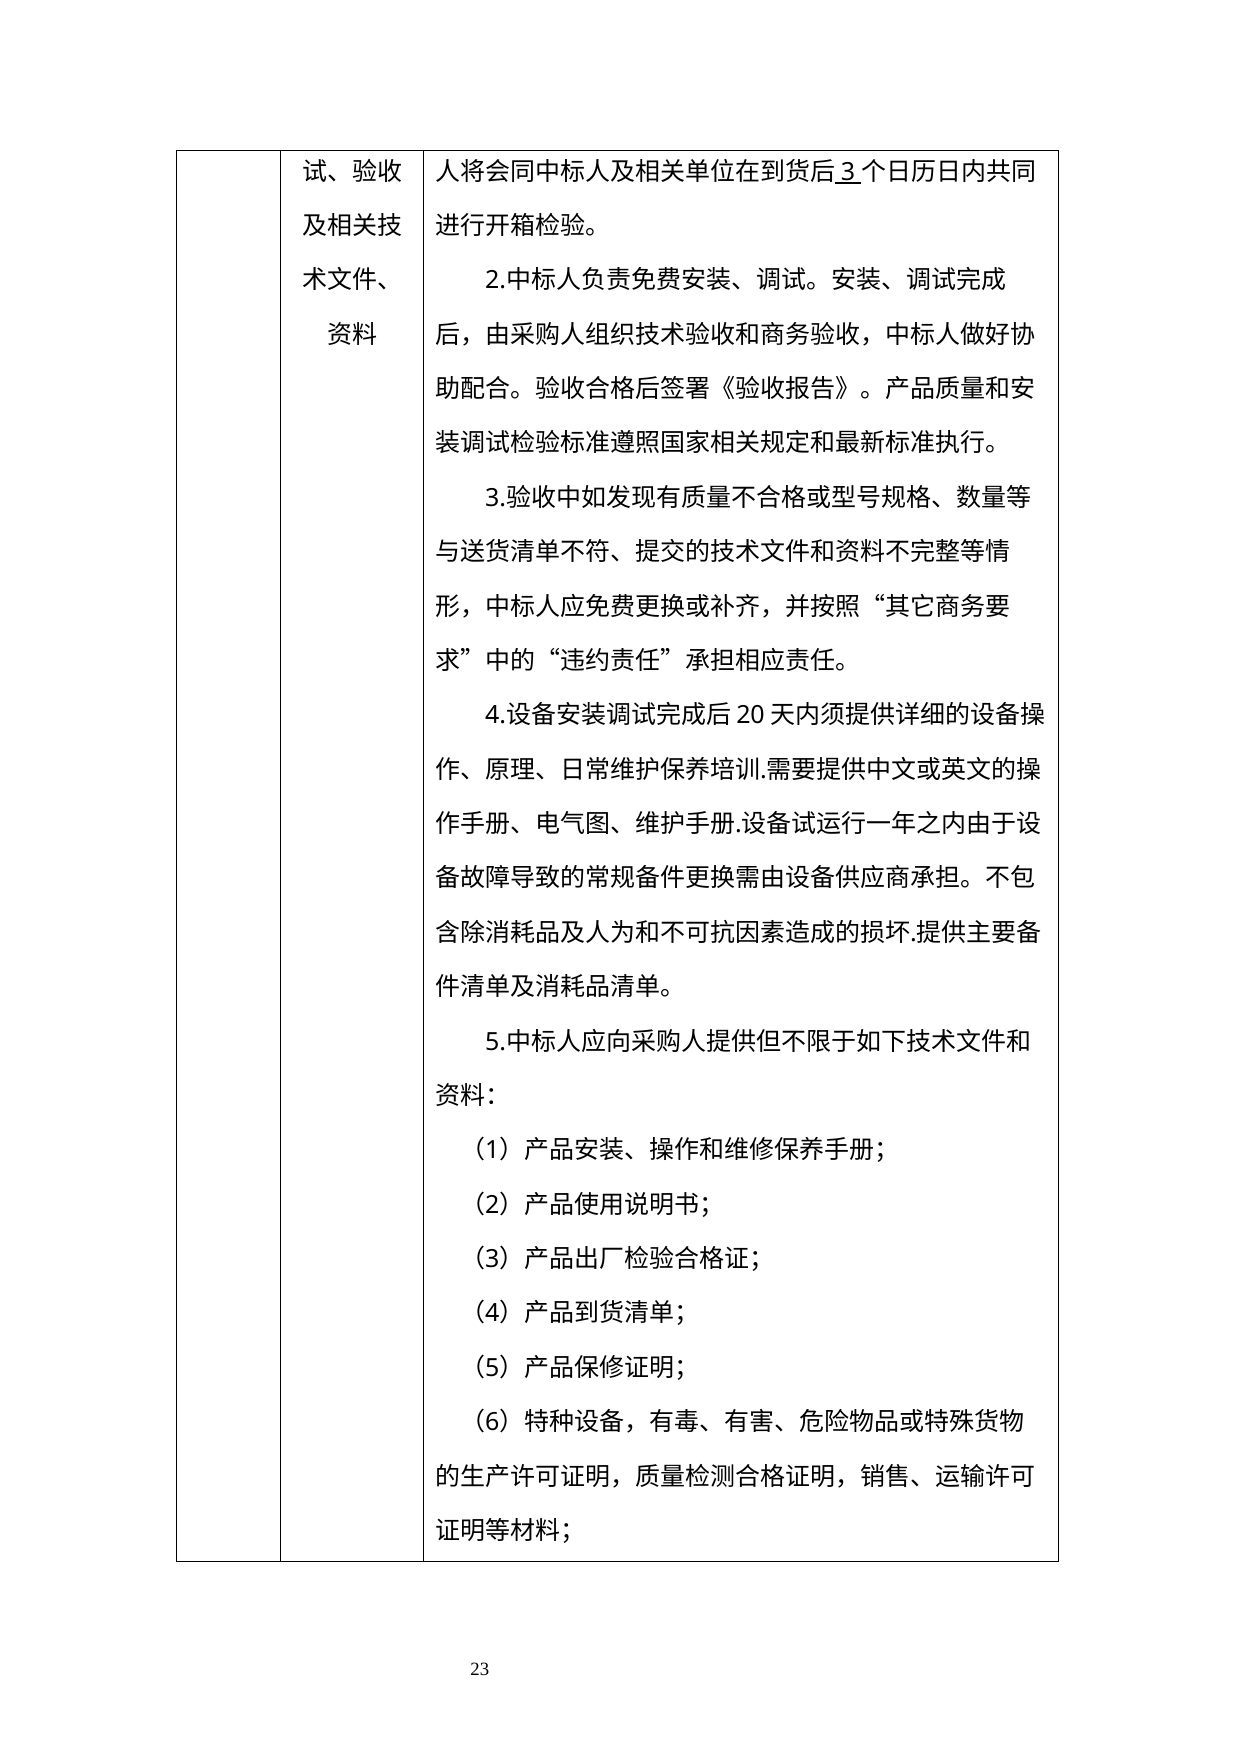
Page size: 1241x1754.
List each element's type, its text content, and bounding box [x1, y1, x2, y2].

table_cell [424, 151, 1058, 1561]
table_cell 安装、调试、验收及相关技术文件、资料 [281, 151, 423, 1561]
table_cell 6 [177, 151, 280, 1561]
